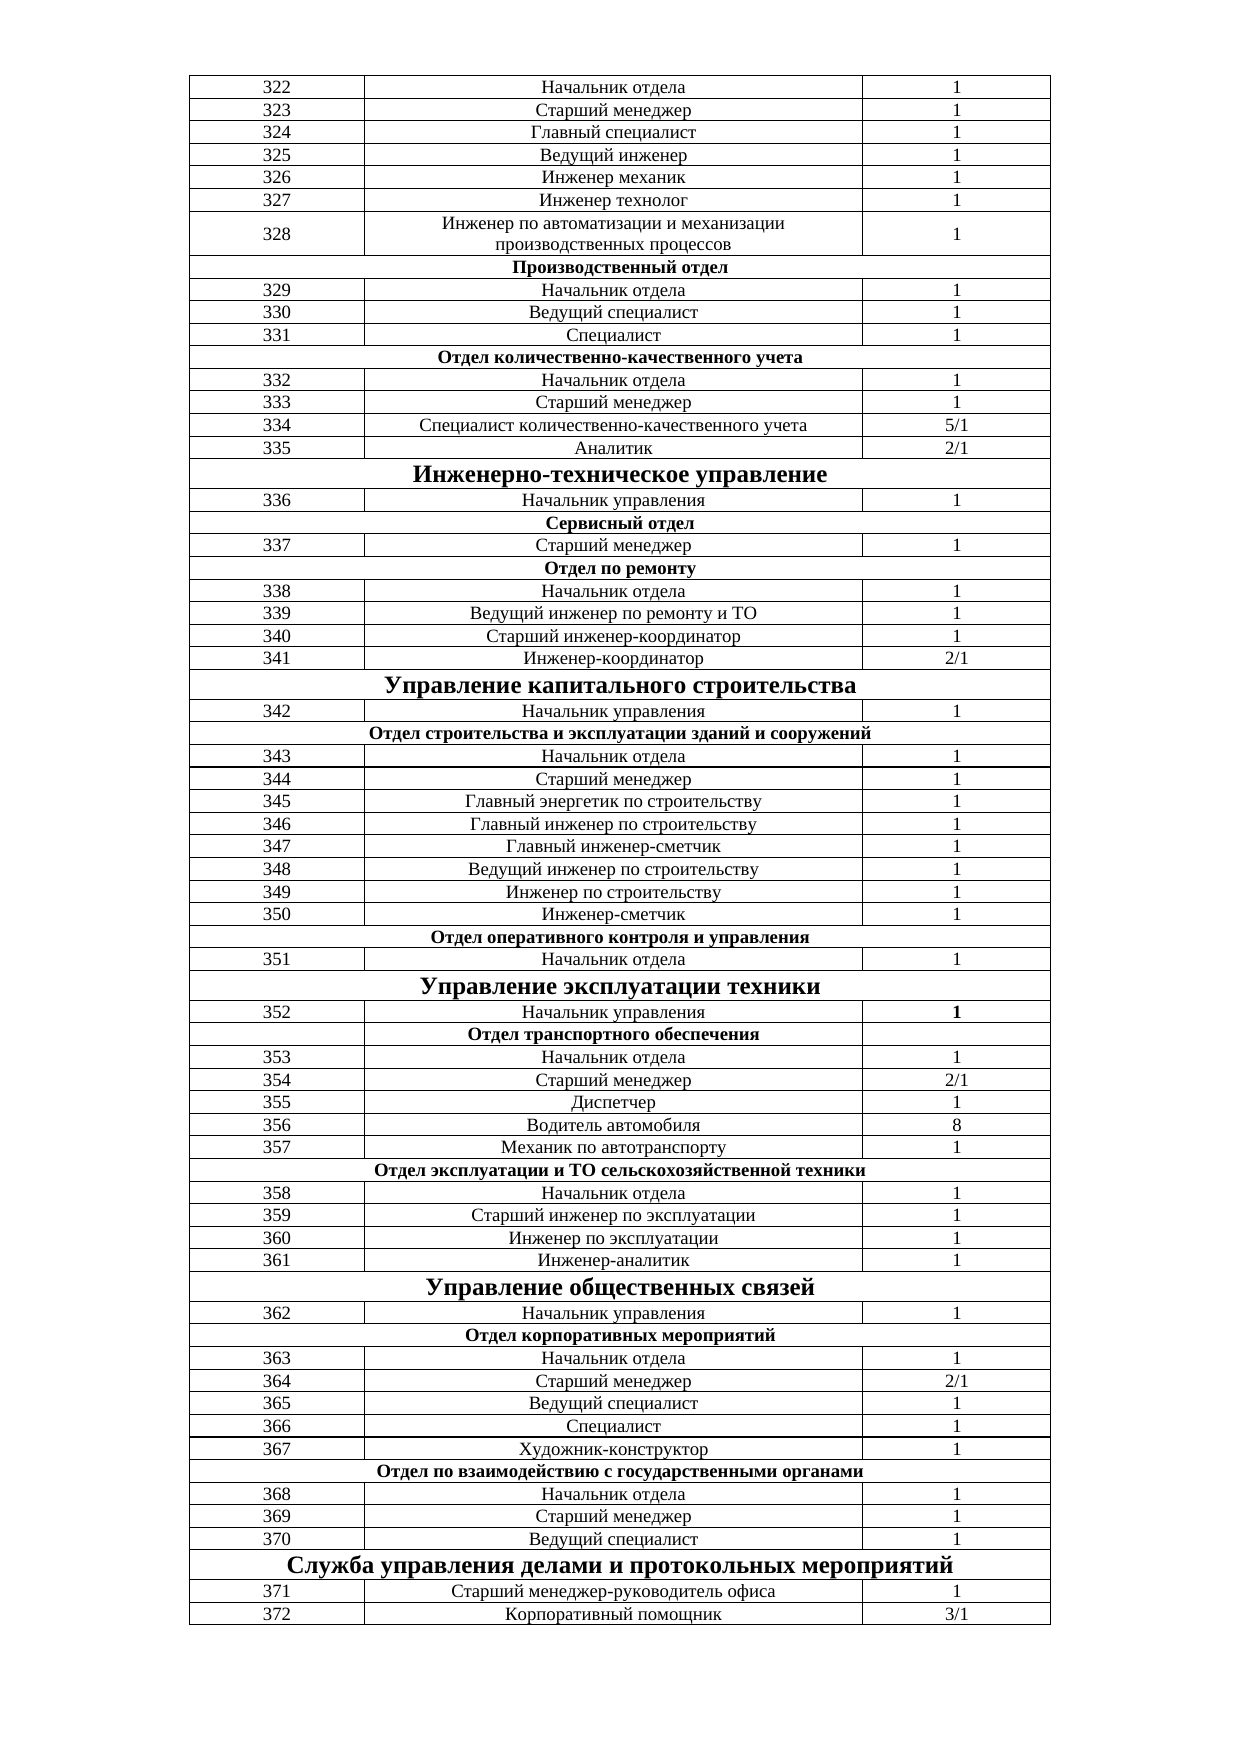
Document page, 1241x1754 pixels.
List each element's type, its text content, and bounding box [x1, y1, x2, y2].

table_cell Начальник управления [365, 700, 862, 721]
table_cell 1 [863, 625, 1050, 646]
table_cell 1 [863, 212, 1050, 255]
table_cell Начальник управления [365, 1001, 862, 1022]
table_cell 1 [863, 121, 1050, 143]
table_cell Начальник управления [365, 1302, 862, 1323]
table_cell 1 [863, 1182, 1050, 1203]
table_cell 2/1 [863, 1069, 1050, 1090]
table_cell Главный инженер-сметчик [365, 835, 862, 857]
table_cell Старший менеджер [365, 1370, 862, 1391]
table_cell 1 [863, 790, 1050, 812]
table_cell 372 [190, 1603, 364, 1624]
table_cell Начальник отдела [365, 580, 862, 601]
table_cell 367 [190, 1438, 364, 1459]
table_cell 332 [190, 369, 364, 390]
table_cell Главный специалист [365, 121, 862, 143]
table_cell Ведущий специалист [365, 1528, 862, 1549]
table_cell 350 [190, 903, 364, 925]
table_cell 345 [190, 790, 364, 812]
table_cell 324 [190, 121, 364, 143]
table_cell 1 [863, 948, 1050, 970]
table_cell Водитель автомобиля [365, 1114, 862, 1135]
table_cell Специалист [365, 1415, 862, 1436]
table_cell 371 [190, 1580, 364, 1602]
table_cell Отдел оперативного контроля и управления [190, 926, 1050, 947]
table_cell 1 [863, 858, 1050, 879]
table_cell Начальник отдела [365, 1347, 862, 1368]
table_cell 1 [863, 903, 1050, 925]
table_cell Старший менеджер [365, 99, 862, 120]
table_cell Специалист количественно-качественного учета [365, 414, 862, 436]
table_cell 365 [190, 1392, 364, 1414]
table_cell Главный инженер по строительству [365, 813, 862, 834]
table_cell 1 [863, 835, 1050, 857]
table_cell 342 [190, 700, 364, 721]
table_cell 1 [863, 602, 1050, 624]
table_cell 327 [190, 189, 364, 211]
table_cell Старший менеджер [365, 534, 862, 556]
table_cell Инженер-сметчик [365, 903, 862, 925]
table_cell 2/1 [863, 437, 1050, 458]
table_cell 344 [190, 768, 364, 789]
table_cell 1 [863, 1483, 1050, 1504]
table_cell 347 [190, 835, 364, 857]
table_cell Служба управления делами и протокольных мероприятий [190, 1550, 1050, 1579]
table_cell Специалист [365, 324, 862, 345]
table_cell Инженер по эксплуатации [365, 1227, 862, 1248]
table_cell Отдел по ремонту [190, 557, 1050, 578]
table_cell Отдел транспортного обеспечения [365, 1023, 862, 1045]
table_cell 1 [863, 1392, 1050, 1414]
table_cell 351 [190, 948, 364, 970]
table_cell 1 [863, 1249, 1050, 1271]
table_cell 355 [190, 1091, 364, 1113]
table_cell Художник-конструктор [365, 1438, 862, 1459]
table_cell 2/1 [863, 647, 1050, 669]
table_cell 369 [190, 1505, 364, 1527]
table_cell 1 [863, 1580, 1050, 1602]
table_cell Отдел количественно-качественного учета [190, 346, 1050, 368]
table_cell 5/1 [863, 414, 1050, 436]
table_cell Ведущий специалист [365, 1392, 862, 1414]
table_cell Корпоративный помощник [365, 1603, 862, 1624]
table_cell Начальник отдела [365, 1046, 862, 1067]
table_cell Начальник отдела [365, 76, 862, 98]
table_cell Аналитик [365, 437, 862, 458]
table_cell 1 [863, 700, 1050, 721]
table_cell Начальник отдела [365, 1483, 862, 1504]
table_cell Производственный отдел [190, 256, 1050, 277]
table_cell 3/1 [863, 1603, 1050, 1624]
table_cell 328 [190, 212, 364, 255]
table_cell Старший менеджер [365, 768, 862, 789]
table_cell 1 [863, 324, 1050, 345]
table_cell 357 [190, 1136, 364, 1158]
table_cell 348 [190, 858, 364, 879]
table_cell 359 [190, 1204, 364, 1226]
table_cell 323 [190, 99, 364, 120]
table_cell Старший менеджер [365, 391, 862, 413]
table_cell Инженер по строительству [365, 881, 862, 902]
table_cell Старший менеджер [365, 1069, 862, 1090]
table_cell Ведущий инженер по строительству [365, 858, 862, 879]
table_cell 343 [190, 745, 364, 766]
table_cell 326 [190, 166, 364, 188]
table_cell 1 [863, 534, 1050, 556]
table_cell 1 [863, 489, 1050, 511]
table_cell 364 [190, 1370, 364, 1391]
table_cell Старший инженер по эксплуатации [365, 1204, 862, 1226]
table_cell Инженер механик [365, 166, 862, 188]
table_cell Старший менеджер-руководитель офиса [365, 1580, 862, 1602]
table_cell 353 [190, 1046, 364, 1067]
table_cell 1 [863, 76, 1050, 98]
table_cell 339 [190, 602, 364, 624]
table_cell 1 [863, 279, 1050, 300]
table_cell Отдел эксплуатации и ТО сельскохозяйственной техники [190, 1159, 1050, 1181]
table_cell Ведущий специалист [365, 301, 862, 323]
table_cell 368 [190, 1483, 364, 1504]
table_cell 325 [190, 144, 364, 165]
table_cell 358 [190, 1182, 364, 1203]
table_cell 1 [863, 1046, 1050, 1067]
table_cell Отдел по взаимодействию с государственными органами [190, 1460, 1050, 1482]
table_cell 363 [190, 1347, 364, 1368]
table_cell 1 [863, 1415, 1050, 1436]
table_cell 361 [190, 1249, 364, 1271]
table_cell 360 [190, 1227, 364, 1248]
table_cell Управление капитального строительства [190, 670, 1050, 699]
table_cell 1 [863, 1505, 1050, 1527]
table_cell 341 [190, 647, 364, 669]
table_cell 352 [190, 1001, 364, 1022]
table_cell 334 [190, 414, 364, 436]
table_cell Старший инженер-координатор [365, 625, 862, 646]
table_cell Управление общественных связей [190, 1272, 1050, 1301]
table_cell 336 [190, 489, 364, 511]
table_cell 1 [863, 1438, 1050, 1459]
table_cell 1 [863, 301, 1050, 323]
table_cell 333 [190, 391, 364, 413]
table_cell 1 [863, 1091, 1050, 1113]
table_cell 1 [863, 1347, 1050, 1368]
table_cell Ведущий инженер по ремонту и ТО [365, 602, 862, 624]
table_cell 1 [863, 99, 1050, 120]
table_cell 2/1 [863, 1370, 1050, 1391]
table_cell Начальник отдела [365, 948, 862, 970]
table_cell [190, 1023, 364, 1045]
table_cell 337 [190, 534, 364, 556]
table_cell Отдел строительства и эксплуатации зданий и сооружений [190, 722, 1050, 744]
table_cell Главный энергетик по строительству [365, 790, 862, 812]
table_cell 1 [863, 1204, 1050, 1226]
table_cell 1 [863, 745, 1050, 766]
table_cell 370 [190, 1528, 364, 1549]
table_cell 1 [863, 189, 1050, 211]
table_cell 356 [190, 1114, 364, 1135]
table_cell 1 [863, 813, 1050, 834]
table_cell 366 [190, 1415, 364, 1436]
table_cell 1 [863, 391, 1050, 413]
table_cell 1 [863, 1136, 1050, 1158]
table_cell 1 [863, 580, 1050, 601]
table_cell 8 [863, 1114, 1050, 1135]
table_cell 1 [863, 166, 1050, 188]
table_cell Начальник отдела [365, 369, 862, 390]
table_cell Инженер технолог [365, 189, 862, 211]
table_cell Управление эксплуатации техники [190, 971, 1050, 1000]
table_cell 1 [863, 1302, 1050, 1323]
table_cell Начальник отдела [365, 745, 862, 766]
table_cell Сервисный отдел [190, 512, 1050, 533]
table_cell 1 [863, 768, 1050, 789]
table_cell Инженер по автоматизации и механизации производственных процессов [365, 212, 862, 255]
table_cell 1 [863, 144, 1050, 165]
table_cell 338 [190, 580, 364, 601]
table_cell Начальник отдела [365, 1182, 862, 1203]
table_cell Отдел корпоративных мероприятий [190, 1324, 1050, 1346]
table_cell 1 [863, 1001, 1050, 1022]
table_cell Механик по автотранспорту [365, 1136, 862, 1158]
table_cell 362 [190, 1302, 364, 1323]
table_cell Инженерно-техническое управление [190, 459, 1050, 488]
table_cell Начальник управления [365, 489, 862, 511]
table_cell Начальник отдела [365, 279, 862, 300]
table_cell [863, 1023, 1050, 1045]
table_cell Инженер-координатор [365, 647, 862, 669]
table_cell 322 [190, 76, 364, 98]
table_cell 329 [190, 279, 364, 300]
table_cell 335 [190, 437, 364, 458]
table_cell 330 [190, 301, 364, 323]
table_cell Диспетчер [365, 1091, 862, 1113]
table_cell 1 [863, 369, 1050, 390]
table_cell Ведущий инженер [365, 144, 862, 165]
table_cell 1 [863, 1528, 1050, 1549]
table_cell 340 [190, 625, 364, 646]
table_cell 346 [190, 813, 364, 834]
table_cell Инженер-аналитик [365, 1249, 862, 1271]
table_cell 331 [190, 324, 364, 345]
table_cell 349 [190, 881, 364, 902]
table_cell 354 [190, 1069, 364, 1090]
table_cell 1 [863, 1227, 1050, 1248]
table_cell 1 [863, 881, 1050, 902]
table_cell Старший менеджер [365, 1505, 862, 1527]
